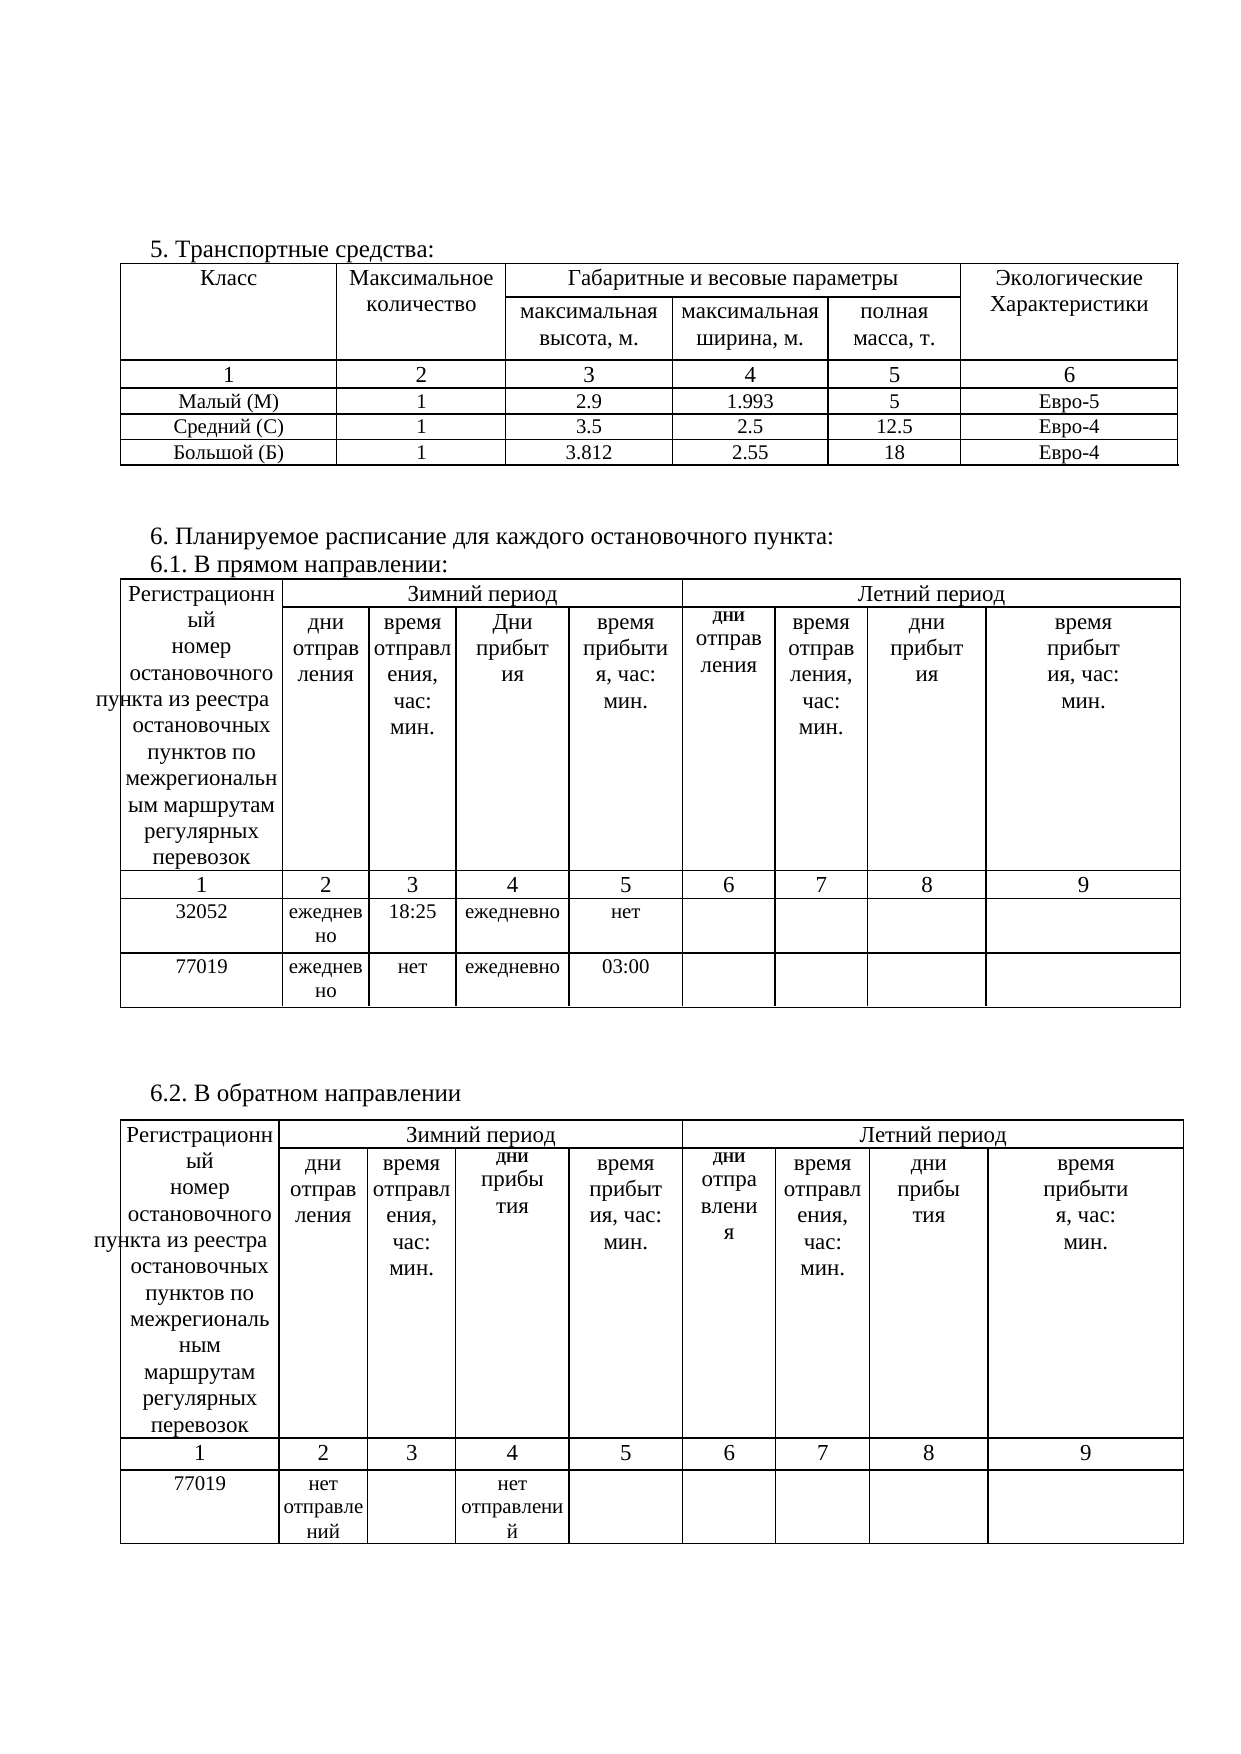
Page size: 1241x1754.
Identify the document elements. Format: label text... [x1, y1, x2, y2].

table_cell [870, 1471, 987, 1543]
table_cell 1 [121, 871, 282, 898]
table_cell 3 [370, 871, 455, 898]
table_header Летний период [683, 1121, 1183, 1147]
table_cell время прибыт ия, час: мин. [570, 1149, 682, 1437]
table_cell 1 [121, 1439, 278, 1469]
table_cell 4 [456, 1439, 568, 1469]
table_cell дни отправ ления [280, 1149, 367, 1437]
table_header Зимний период [280, 1121, 682, 1147]
table_cell [683, 899, 774, 952]
table_cell 2.9 [506, 389, 672, 413]
table_cell 7 [776, 871, 867, 898]
table_header Максимальное количество [337, 264, 505, 359]
table_cell ДНИ отпра влени я [683, 1149, 775, 1437]
table_header Регистрационный номер остановочного пункта из реестра остановочных пунктов по межрегиональным маршрутам регулярных перевозок [121, 580, 282, 870]
table_cell 2 [280, 1439, 367, 1469]
table_cell Малый (М) [121, 389, 336, 413]
table_cell 77019 [121, 1471, 278, 1543]
table_cell максимальная высота, м. [506, 298, 672, 359]
text 5. Транспортные средства: [150, 234, 1090, 263]
table_cell 5 [570, 1439, 682, 1469]
table_cell нет [570, 899, 682, 952]
table_cell [989, 1471, 1183, 1543]
table_cell 8 [870, 1439, 987, 1469]
table_cell 1 [337, 440, 505, 464]
table_cell [987, 954, 1180, 1006]
table_cell Евро-5 [961, 389, 1177, 413]
table_cell нет отправлений [280, 1471, 367, 1543]
text 6. Планируемое расписание для каждого остановочного пункта: [150, 521, 1090, 549]
table_cell 32052 [121, 899, 282, 952]
table_cell [868, 899, 985, 952]
table_cell полная масса, т. [829, 298, 960, 359]
table_cell ежедневно [457, 954, 568, 1006]
table_cell Евро-4 [961, 440, 1177, 464]
table_cell 5 [829, 361, 960, 387]
table_cell дни прибыт ия [868, 608, 985, 870]
table_cell дни прибы тия [870, 1149, 987, 1437]
table_cell дни отправ ления [283, 608, 368, 870]
table_cell Дни прибыт ия [457, 608, 568, 870]
table_cell 1 [337, 389, 505, 413]
table_cell время отправл ения, час: мин. [370, 608, 455, 870]
table_cell 5 [829, 389, 960, 413]
text 6.2. В обратном направлении [150, 1078, 1090, 1107]
table_cell 2 [337, 361, 505, 387]
table_cell ДНИ прибы тия [456, 1149, 568, 1437]
table_header Летний период [683, 580, 1180, 606]
table_cell 3 [368, 1439, 455, 1469]
table_cell [368, 1471, 455, 1543]
table_cell [683, 954, 774, 1006]
table_cell 5 [570, 871, 682, 898]
table_cell время прибыт ия, час: мин. [987, 608, 1180, 870]
table_cell нет [370, 954, 455, 1006]
table_cell время прибыти я, час: мин. [989, 1149, 1183, 1437]
table_header Экологические Характеристики [961, 264, 1177, 359]
table_cell ежедневно [283, 899, 368, 952]
table_cell Большой (Б) [121, 440, 336, 464]
table_cell 18 [829, 440, 960, 464]
table_cell [987, 899, 1180, 952]
table_cell 4 [673, 361, 827, 387]
table_cell ДНИ отправ ления [683, 608, 774, 870]
table_cell 3.812 [506, 440, 672, 464]
table_cell время отправл ения, час: мин. [368, 1149, 455, 1437]
table_cell 6 [683, 1439, 775, 1469]
table_cell 2.5 [673, 415, 827, 438]
table_cell 3.5 [506, 415, 672, 438]
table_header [121, 1121, 278, 1437]
table_cell 77019 [121, 954, 282, 1006]
table_cell 1 [337, 415, 505, 438]
table_cell максимальная ширина, м. [673, 298, 827, 359]
table_cell [776, 899, 867, 952]
table_header Класс [121, 264, 336, 359]
table_cell 6 [961, 361, 1177, 387]
table_cell [868, 954, 985, 1006]
table_cell время прибыти я, час: мин. [570, 608, 682, 870]
text 6.1. В прямом направлении: [150, 549, 1090, 578]
table_cell [776, 1471, 869, 1543]
table_cell 9 [989, 1439, 1183, 1469]
table_header Зимний период [283, 580, 682, 606]
table_cell [776, 954, 867, 1006]
table_cell 7 [776, 1439, 869, 1469]
table_cell время отправл ения, час: мин. [776, 1149, 869, 1437]
table_cell нет отправлений [456, 1471, 568, 1543]
table_cell 1.993 [673, 389, 827, 413]
table_cell [570, 1471, 682, 1543]
table_cell 1 [121, 361, 336, 387]
table_cell 8 [868, 871, 985, 898]
table_cell время отправ ления, час: мин. [776, 608, 867, 870]
table_cell ежедневно [283, 954, 368, 1006]
table_cell 9 [987, 871, 1180, 898]
table_cell 2 [283, 871, 368, 898]
table_cell Евро-4 [961, 415, 1177, 438]
table_cell ежедневно [457, 899, 568, 952]
table_cell 4 [457, 871, 568, 898]
table_cell [683, 1471, 775, 1543]
table_cell 12.5 [829, 415, 960, 438]
table_cell 2.55 [673, 440, 827, 464]
table_cell Средний (С) [121, 415, 336, 438]
table_cell 6 [683, 871, 774, 898]
table_cell 03:00 [570, 954, 682, 1006]
table_header Габаритные и весовые параметры [506, 264, 960, 296]
table_cell 3 [506, 361, 672, 387]
table_cell 18:25 [370, 899, 455, 952]
